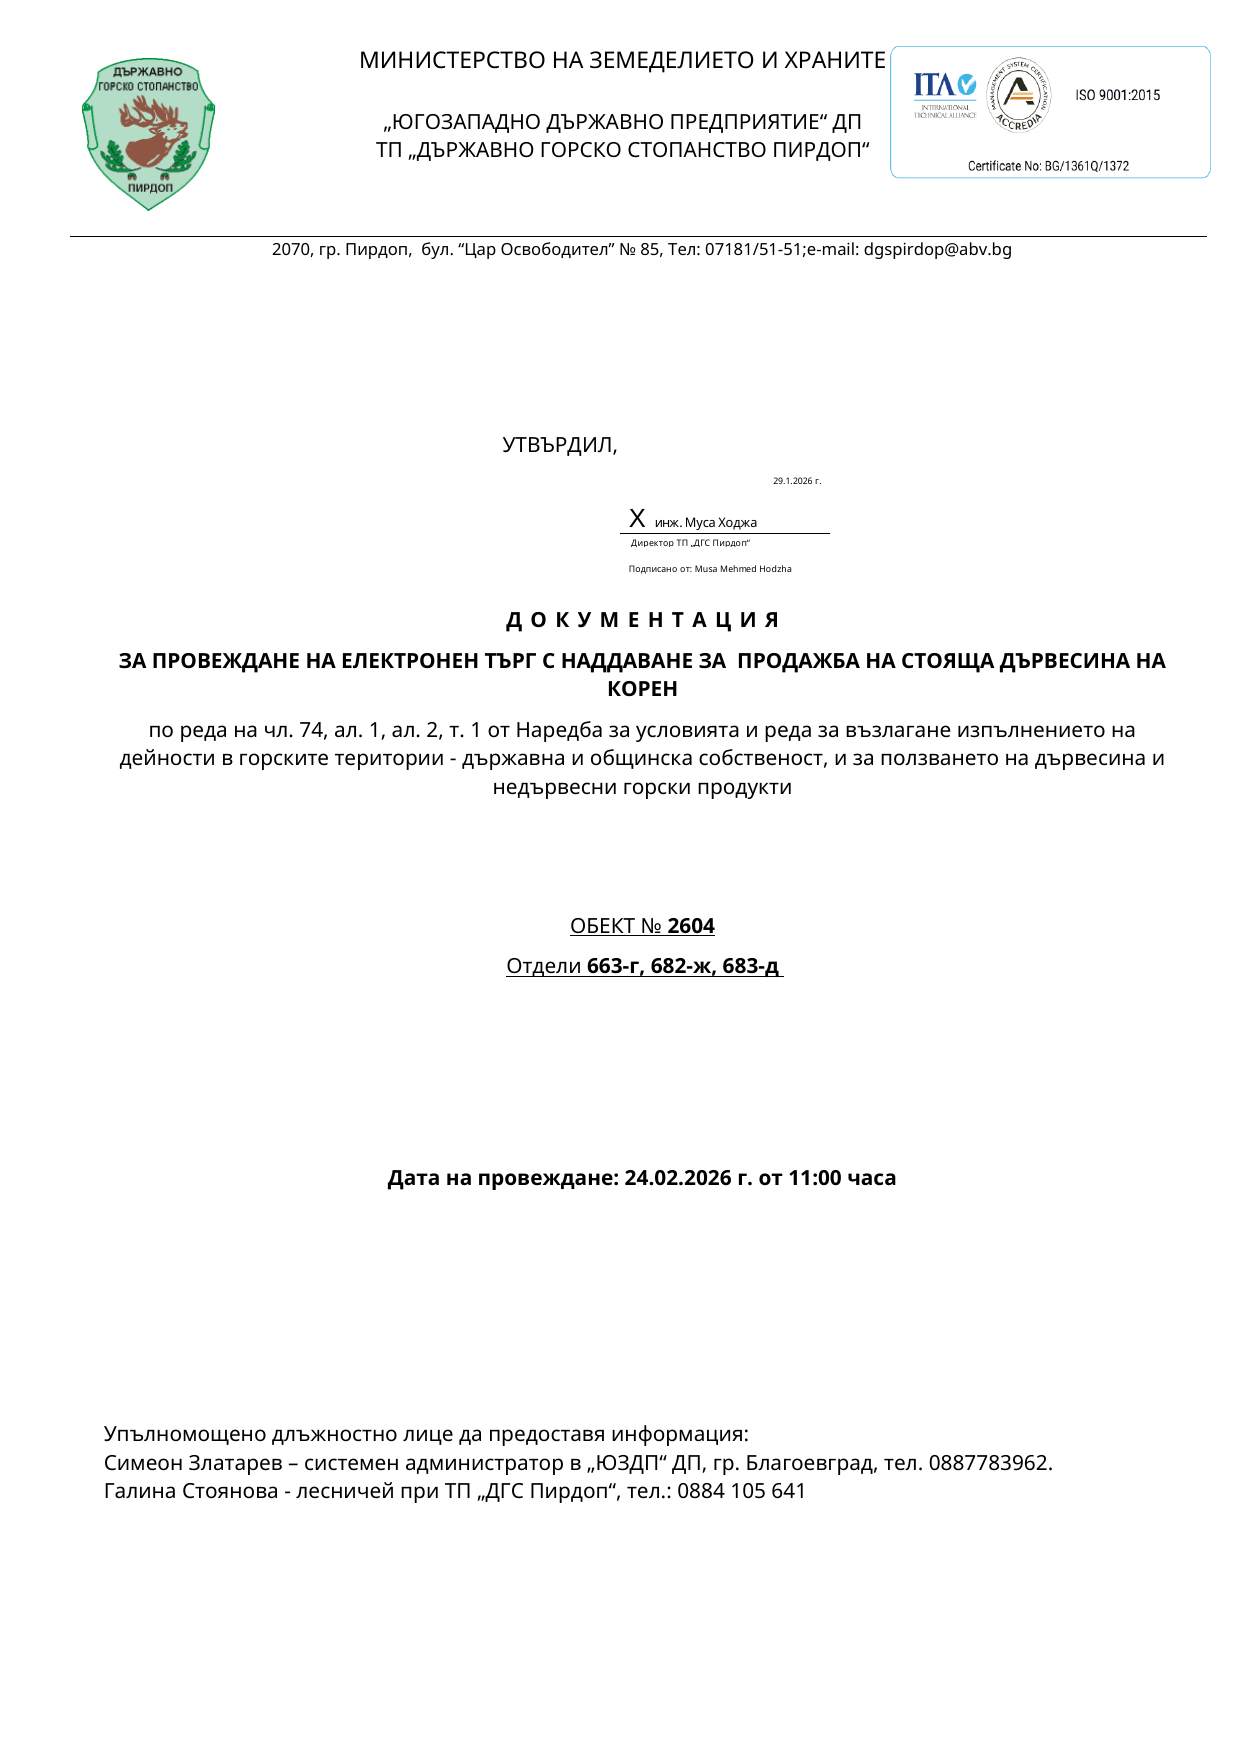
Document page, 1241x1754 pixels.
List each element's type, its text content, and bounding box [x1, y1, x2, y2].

table_header [971, 44, 1207, 236]
text Галина Стоянова - лесничей при ТП „ДГС Пирдоп“, тел.: 0884 105 641 [103, 1476, 1181, 1504]
text Упълномощено длъжностно лице да предоставя информация: [103, 1419, 1181, 1448]
table_header МИНИСТЕРСТВО НА ЗЕМЕДЕЛИЕТО И ХРАНИТЕ „ЮГОЗАПАДНО ДЪРЖАВНО ПРЕДПРИЯТИЕ“ ДП ТП „ДЪРЖАВНО ГОРСКО СТОПАНСТВО ПИРДОП“ [275, 44, 971, 236]
text Отдели 663-г, 682-ж, 683-д [103, 952, 1181, 980]
text ЗА ПРОВЕЖДАНЕ НА ЕЛЕКТРОНЕН ТЪРГ С НАДДАВАНЕ ЗА ПРОДАЖБА НА СТОЯЩА ДЪРВЕСИНА НА КОРЕН [103, 646, 1181, 703]
table_header [70, 44, 274, 236]
text Симеон Златарев – системен администратор в „ЮЗДП“ ДП, гр. Благоевград, тел. 0887783962. [103, 1448, 1181, 1476]
text УТВЪРДИЛ, [103, 431, 1181, 459]
picture [81, 58, 216, 211]
text ОБЕКТ № 2604 [103, 911, 1181, 939]
text Дата на провеждане: 24.02.2026 г. от 11:00 часа [103, 1163, 1181, 1192]
text ДОКУМЕНТАЦИЯ [103, 605, 1181, 633]
text 2070, гр. Пирдоп, бул. “Цар Освободител” № 85, Тел: 07181/51-51;е-mail: dgspirdop@abv.bg [103, 237, 1181, 260]
picture [1207, 44, 1212, 183]
text по реда на чл. 74, ал. 1, ал. 2, т. 1 от Наредба за условията и реда за възлагане изпълнението на дейности в горските територии - държавна и общинска собственост, и за ползването на дървесина и недървесни горски продукти [103, 715, 1181, 800]
